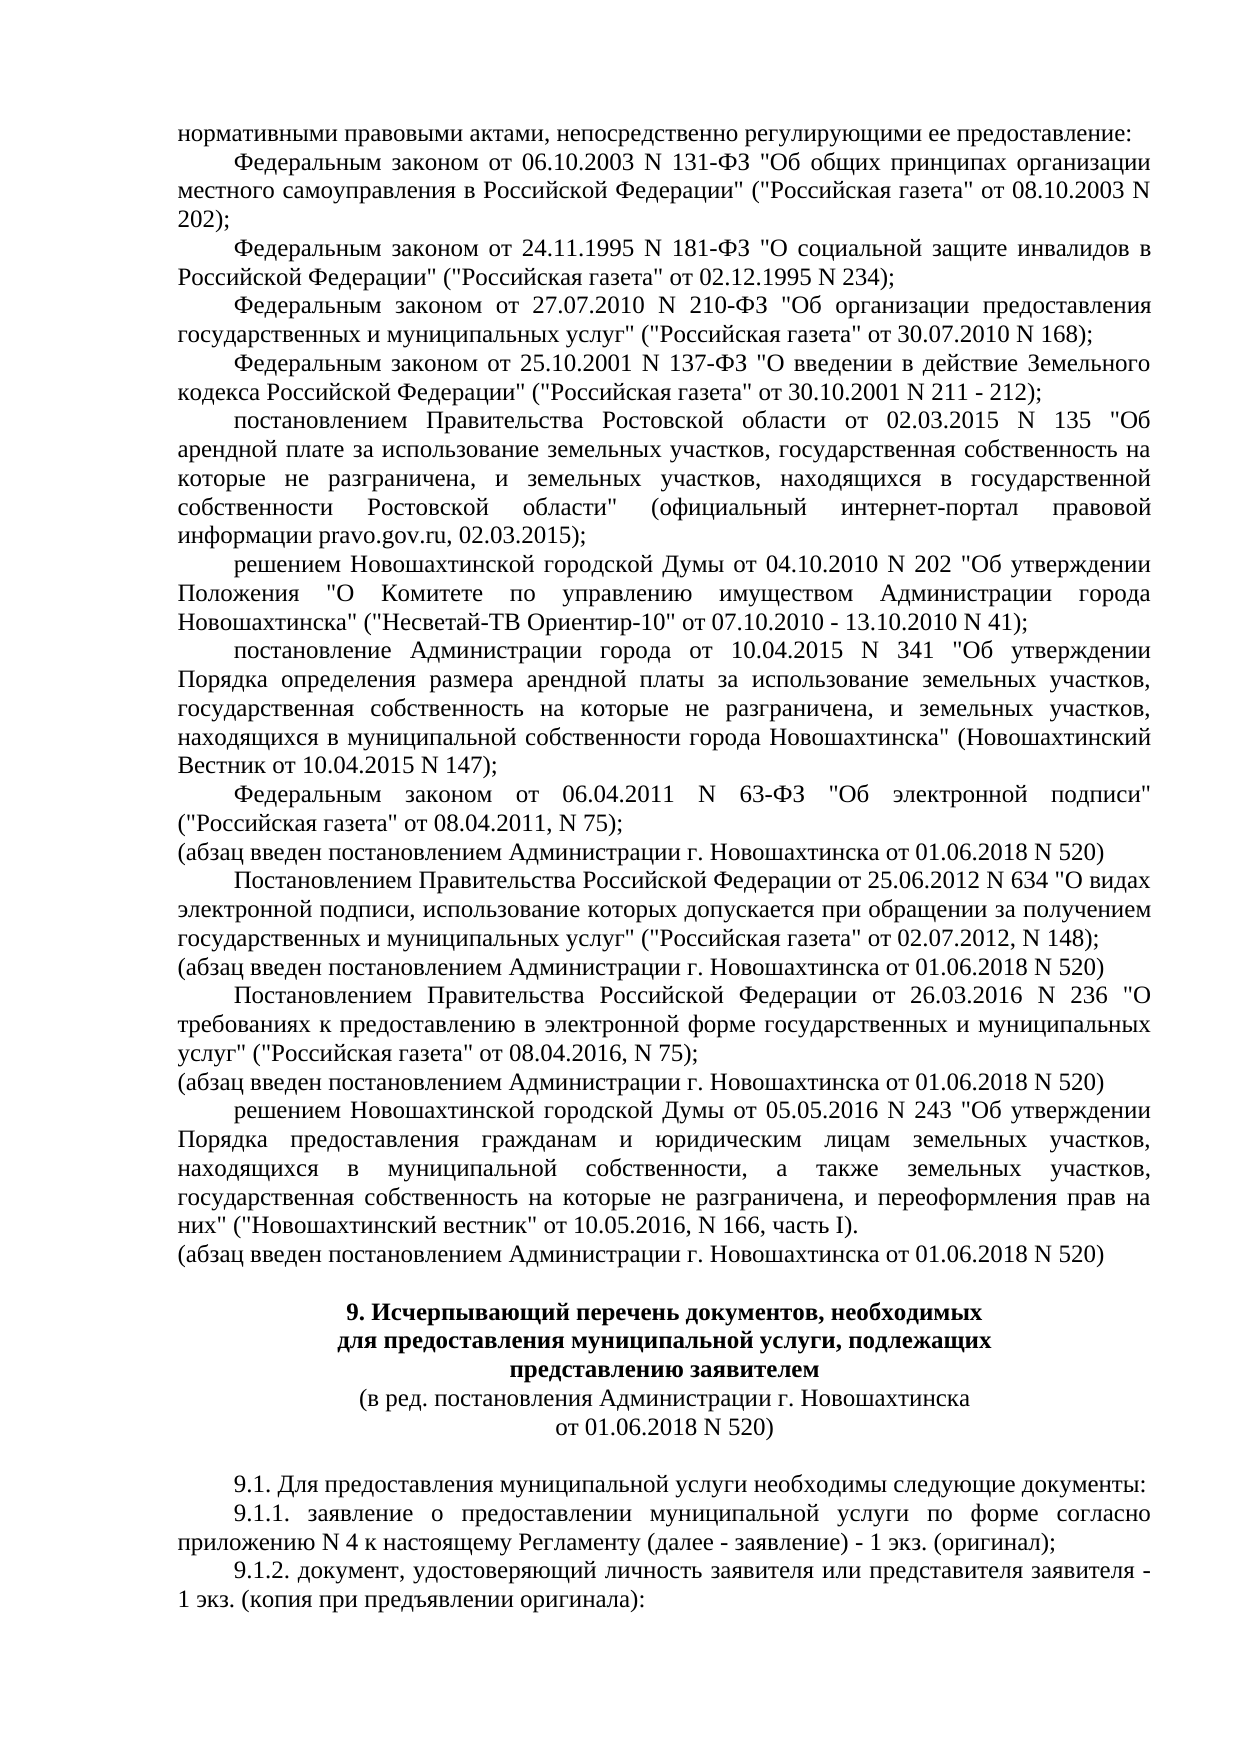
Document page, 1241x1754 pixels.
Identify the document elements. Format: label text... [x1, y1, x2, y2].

text 9.1. Для предоставления муниципальной услуги необходимы следующие документы: [177, 1469, 1152, 1498]
title для предоставления муниципальной услуги, подлежащих [177, 1326, 1152, 1354]
text решением Новошахтинской городской Думы от 04.10.2010 N 202 "Об утверждении Положения "О Комитете по управлению имуществом Администрации города Новошахтинска" ("Несветай-ТВ Ориентир-10" от 07.10.2010 - 13.10.2010 N 41); [177, 549, 1152, 636]
text постановлением Правительства Ростовской области от 02.03.2015 N 135 "Об арендной плате за использование земельных участков, государственная собственность на которые не разграничена, и земельных участков, находящихся в государственной собственности Ростовской области" (официальный интернет-портал правовой информации pravo.gov.ru, 02.03.2015); [177, 406, 1152, 549]
text Федеральным законом от 27.07.2010 N 210-ФЗ "Об организации предоставления государственных и муниципальных услуг" ("Российская газета" от 30.07.2010 N 168); [177, 291, 1152, 348]
text (абзац введен постановлением Администрации г. Новошахтинска от 01.06.2018 N 520) [177, 1067, 1152, 1096]
title 9. Исчерпывающий перечень документов, необходимых [177, 1297, 1152, 1326]
text Постановлением Правительства Российской Федерации от 26.03.2016 N 236 "О требованиях к предоставлению в электронной форме государственных и муниципальных услуг" ("Российская газета" от 08.04.2016, N 75); [177, 981, 1152, 1067]
text от 01.06.2018 N 520) [177, 1412, 1152, 1441]
text Федеральным законом от 25.10.2001 N 137-ФЗ "О введении в действие Земельного кодекса Российской Федерации" ("Российская газета" от 30.10.2001 N 211 - 212); [177, 348, 1152, 406]
text (абзац введен постановлением Администрации г. Новошахтинска от 01.06.2018 N 520) [177, 1239, 1152, 1268]
text (абзац введен постановлением Администрации г. Новошахтинска от 01.06.2018 N 520) [177, 952, 1152, 981]
text Федеральным законом от 24.11.1995 N 181-ФЗ "О социальной защите инвалидов в Российской Федерации" ("Российская газета" от 02.12.1995 N 234); [177, 233, 1152, 291]
text Постановлением Правительства Российской Федерации от 25.06.2012 N 634 "О видах электронной подписи, использование которых допускается при обращении за получением государственных и муниципальных услуг" ("Российская газета" от 02.07.2012, N 148); [177, 866, 1152, 952]
text (абзац введен постановлением Администрации г. Новошахтинска от 01.06.2018 N 520) [177, 837, 1152, 866]
text Федеральным законом от 06.10.2003 N 131-ФЗ "Об общих принципах организации местного самоуправления в Российской Федерации" ("Российская газета" от 08.10.2003 N 202); [177, 147, 1152, 233]
text Федеральным законом от 06.04.2011 N 63-ФЗ "Об электронной подписи" ("Российская газета" от 08.04.2011, N 75); [177, 779, 1152, 837]
text решением Новошахтинской городской Думы от 05.05.2016 N 243 "Об утверждении Порядка предоставления гражданам и юридическим лицам земельных участков, находящихся в муниципальной собственности, а также земельных участков, государственная собственность на которые не разграничена, и переоформления прав на них" ("Новошахтинский вестник" от 10.05.2016, N 166, часть I). [177, 1096, 1152, 1239]
text 9.1.2. документ, удостоверяющий личность заявителя или представителя заявителя - 1 экз. (копия при предъявлении оригинала): [177, 1556, 1152, 1613]
text 9.1.1. заявление о предоставлении муниципальной услуги по форме согласно приложению N 4 к настоящему Регламенту (далее - заявление) - 1 экз. (оригинал); [177, 1498, 1152, 1556]
text (в ред. постановления Администрации г. Новошахтинска [177, 1383, 1152, 1412]
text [177, 118, 1152, 147]
title представлению заявителем [177, 1354, 1152, 1383]
text постановление Администрации города от 10.04.2015 N 341 "Об утверждении Порядка определения размера арендной платы за использование земельных участков, государственная собственность на которые не разграничена, и земельных участков, находящихся в муниципальной собственности города Новошахтинска" (Новошахтинский Вестник от 10.04.2015 N 147); [177, 636, 1152, 779]
